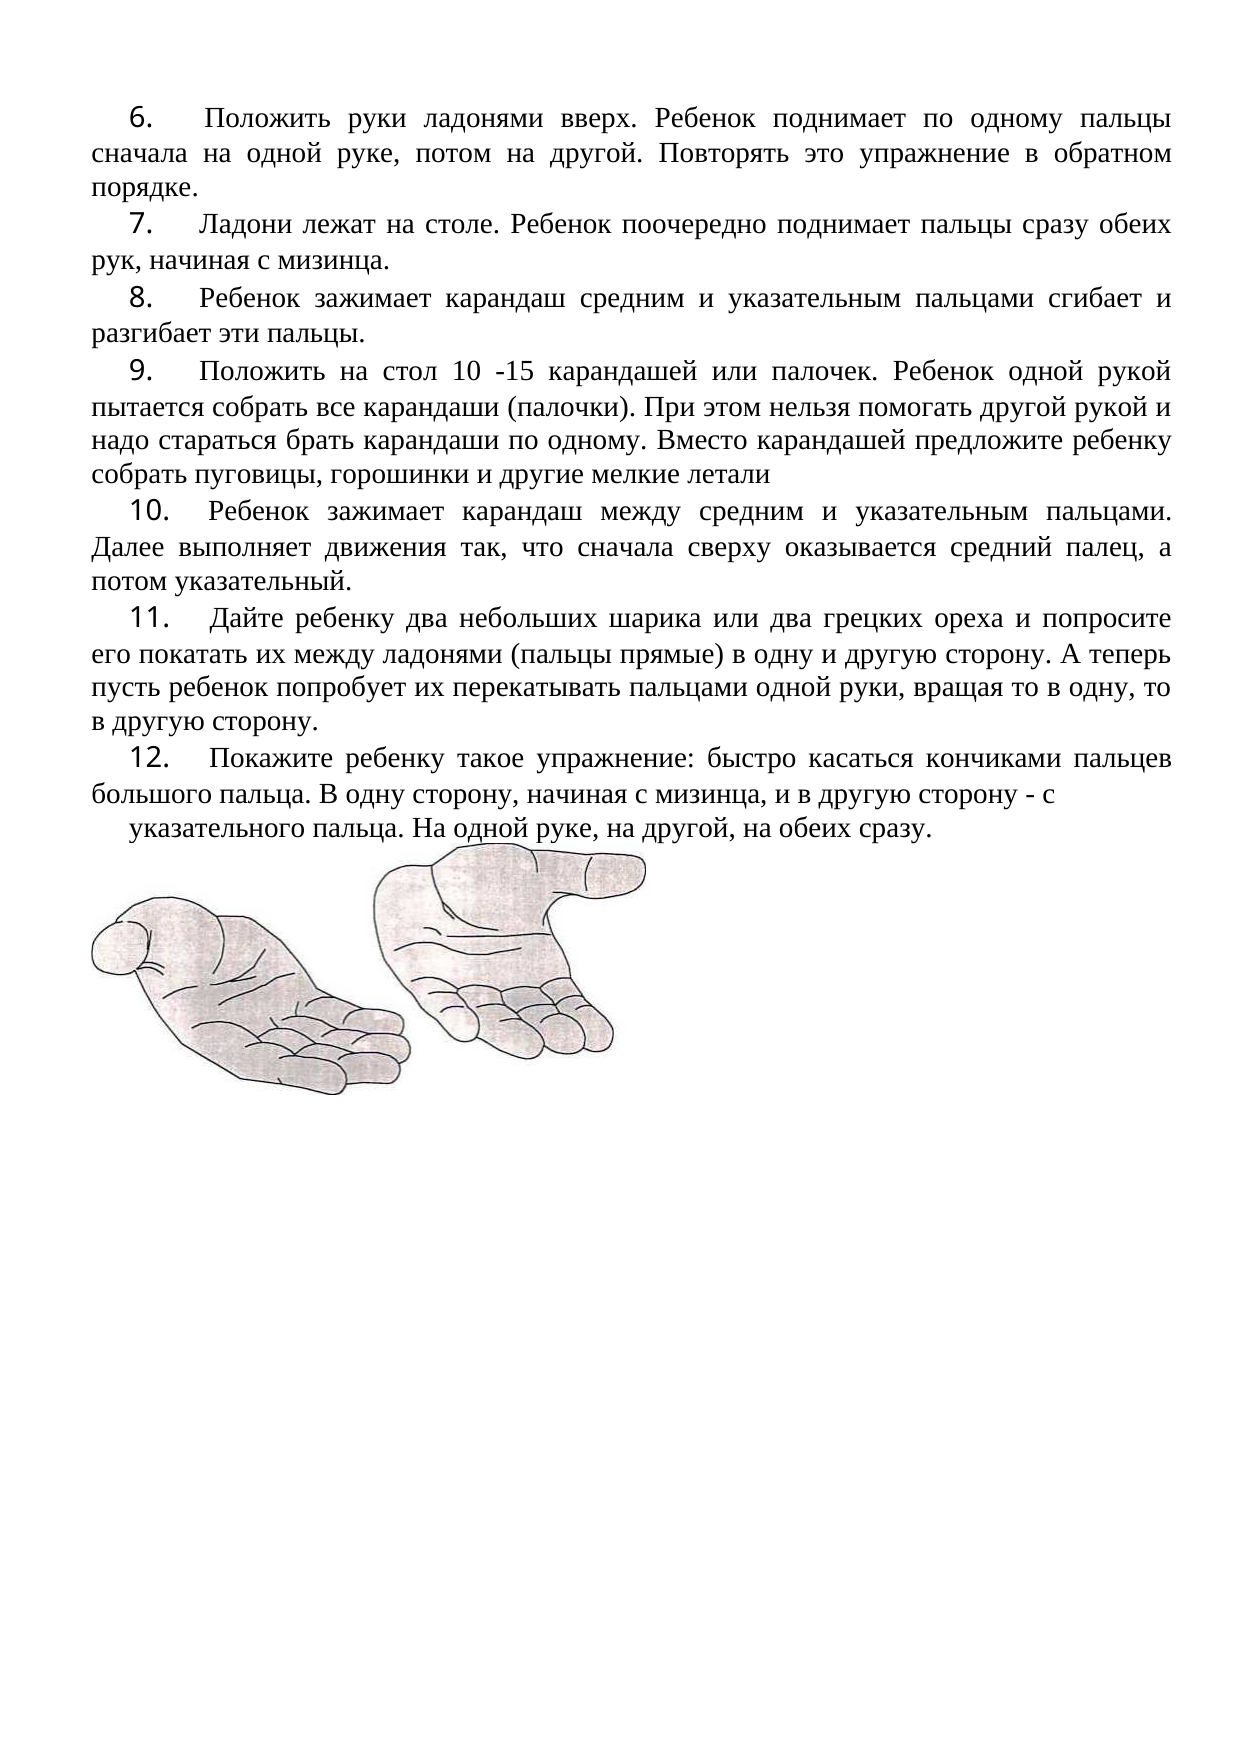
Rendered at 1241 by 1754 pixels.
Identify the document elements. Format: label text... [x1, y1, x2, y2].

list Ребенок зажимает карандаш между средним и указательным пальцами. Далее выполняет движения так, что сначала сверху оказывается средний палец, а потом указательный. [91, 489, 1173, 596]
text указательного пальца. На одной руке, на другой, на обеих сразу. [91, 810, 1173, 843]
list Ладони лежат на столе. Ребенок поочередно поднимает пальцы сразу обеих рук, начиная с мизинца. [91, 203, 1173, 276]
picture [91, 843, 646, 1095]
list Дайте ребенку два небольших шарика или два грецких ореха и попросите его покатать их между ладонями (пальцы прямые) в одну и другую сторону. А теперь пусть ребенок попробует их перекатывать пальцами одной руки, вращая то в одну, то в другую сторону. [91, 596, 1173, 737]
list Положить руки ладонями вверх. Ребенок поднимает по одному пальцы сначала на одной руке, потом на другой. Повторять это упражнение в обратном порядке. [91, 96, 1173, 203]
list Ребенок зажимает карандаш средним и указательным пальцами сгибает и разгибает эти пальцы. [91, 276, 1173, 349]
list Покажите ребенку такое упражнение: быстро касаться кончиками пальцев большого пальца. В одну сторону, начиная с мизинца, и в другую сторону - с [91, 737, 1173, 810]
list Положить на стол 10 -15 карандашей или палочек. Ребенок одной рукой пытается собрать все карандаши (палочки). При этом нельзя помогать другой рукой и надо стараться брать карандаши по одному. Вместо карандашей предложите ребенку собрать пуговицы, горошинки и другие мелкие летали [91, 349, 1173, 489]
